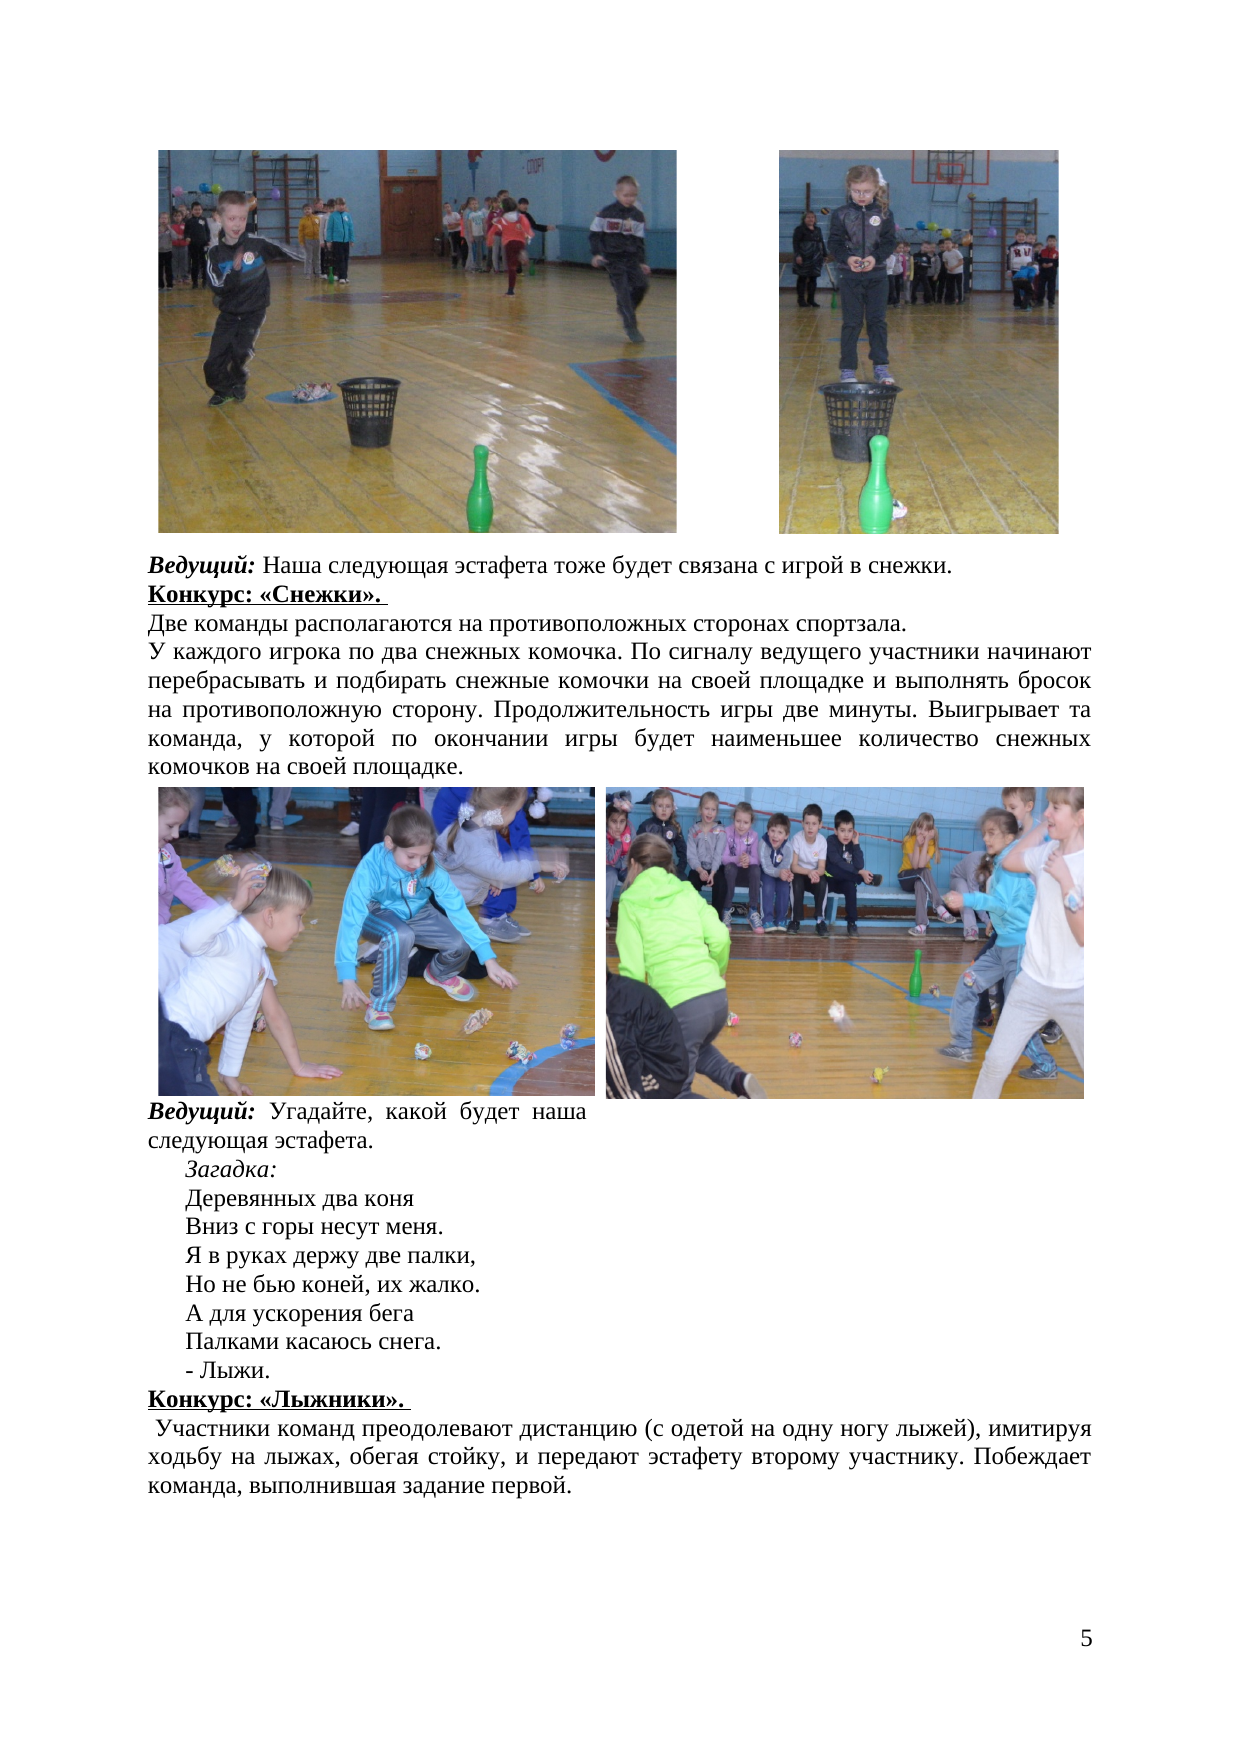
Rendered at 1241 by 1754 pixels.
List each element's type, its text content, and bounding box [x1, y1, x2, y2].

text Ведущий: Наша следующая эстафета тоже будет связана с игрой в снежки. [148, 550, 1092, 579]
text А для ускорения бега [185, 1298, 1092, 1326]
picture [158, 787, 595, 1094]
text Вниз с горы несут меня. [185, 1211, 1092, 1240]
picture [158, 150, 677, 532]
text Конкурс: «Снежки». [148, 579, 1092, 608]
text Загадка: [185, 1154, 1092, 1183]
text У каждого игрока по два снежных комочка. По сигналу ведущего участники начинают перебрасывать и подбирать снежные комочки на своей площадке и выполнять бросок на противоположную сторону. Продолжительность игры две минуты. Выигрывает та команда, у которой по окончании игры будет наименьшее количество снежных комочков на своей площадке. [148, 636, 1092, 780]
text Палками касаюсь снега. [185, 1326, 1092, 1355]
text Участники команд преодолевают дистанцию (с одетой на одну ногу лыжей), имитируя ходьбу на лыжах, обегая стойку, и передают эстафету второму участнику. Побеждает команда, выполнившая задание первой. [148, 1413, 1092, 1499]
picture [779, 150, 1059, 532]
text Но не бью коней, их жалко. [185, 1269, 1092, 1298]
text Две команды располагаются на противоположных сторонах спортзала. [148, 608, 1092, 636]
picture [605, 787, 1084, 1097]
text - Лыжи. [185, 1355, 1092, 1384]
text Конкурс: «Лыжники». [148, 1384, 1092, 1413]
text Я в руках держу две палки, [185, 1240, 1092, 1269]
text Деревянных два коня [185, 1183, 1092, 1211]
